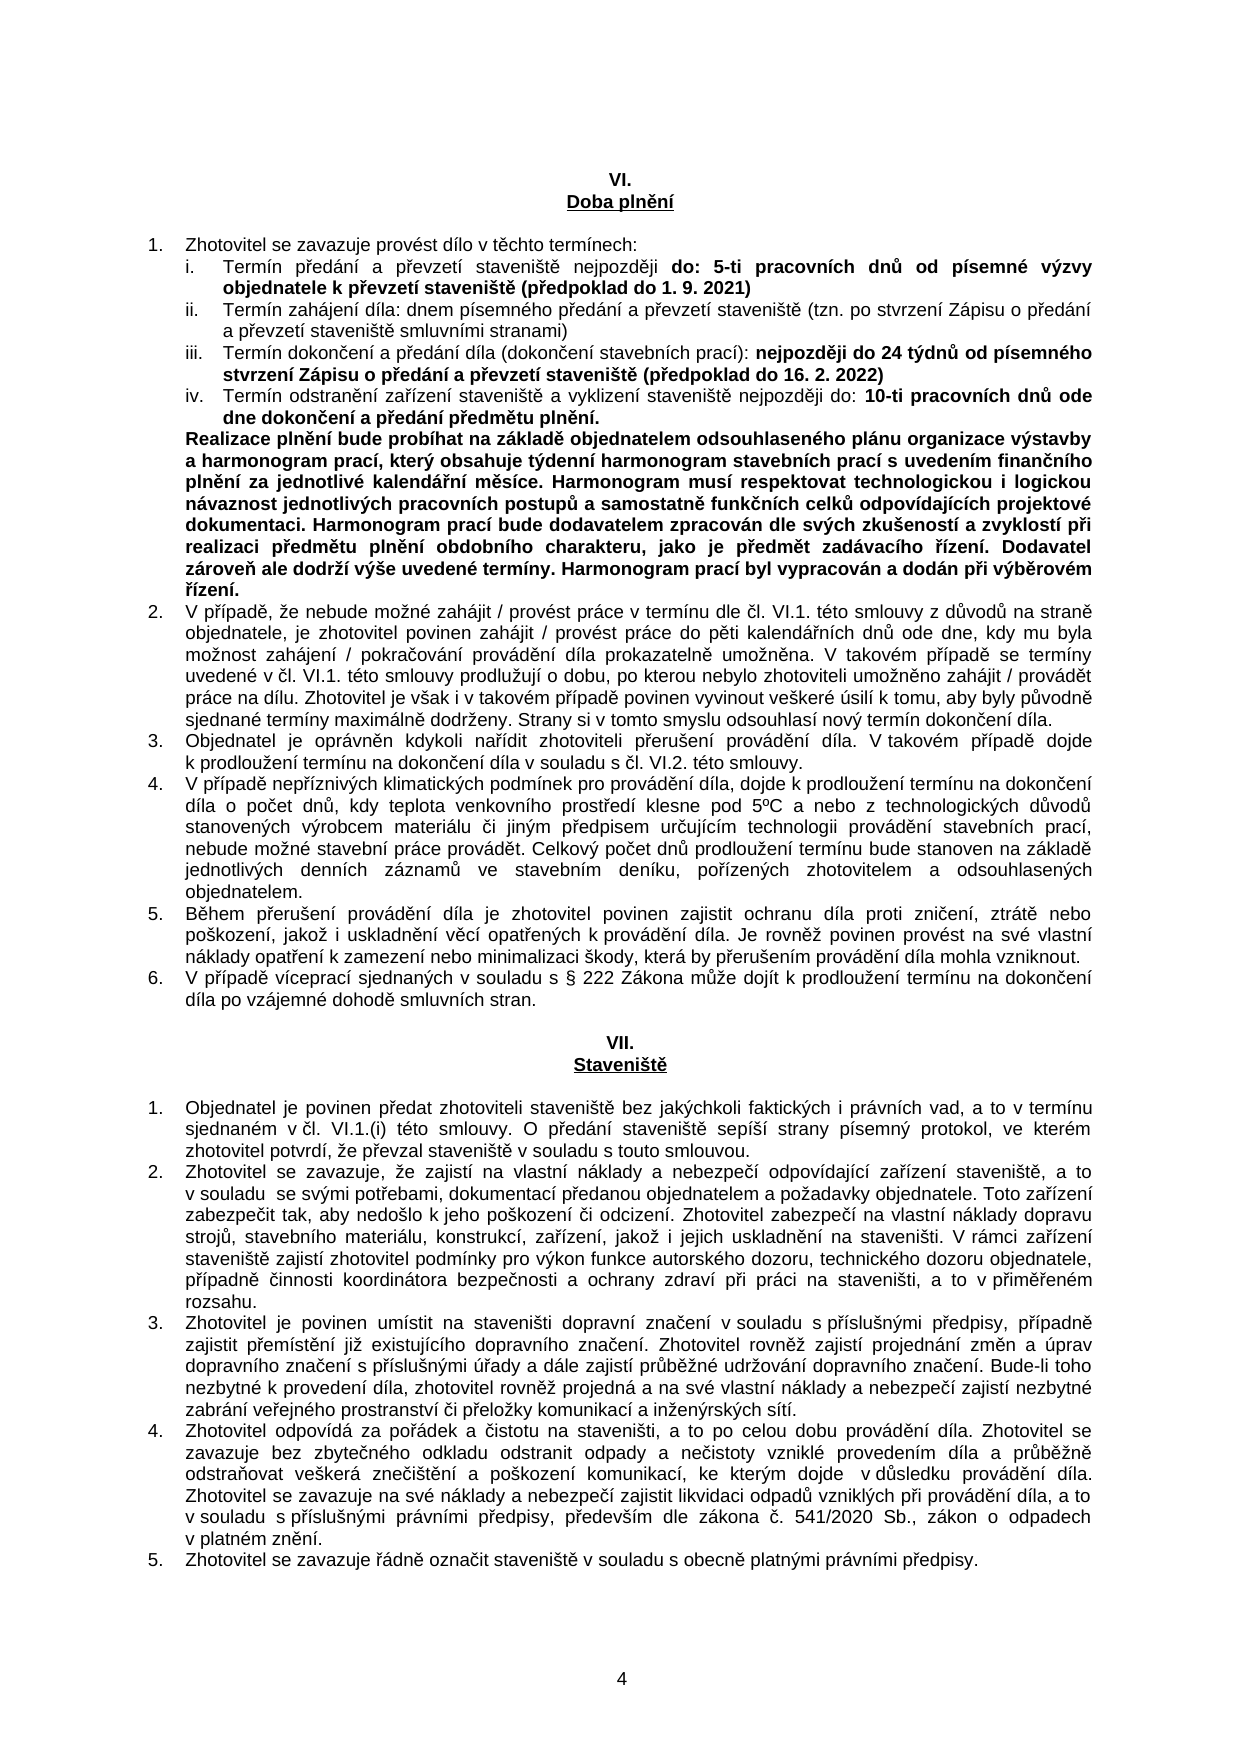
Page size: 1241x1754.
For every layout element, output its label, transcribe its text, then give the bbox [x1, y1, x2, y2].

list Termín odstranění zařízení staveniště a vyklizení staveniště nejpozději do: 10-ti pracovních dnů ode dne dokončení a předání předmětu plnění. [185, 385, 1092, 428]
text VI. [148, 169, 1092, 191]
list Zhotovitel je povinen umístit na staveništi dopravní značení v souladu s příslušnými předpisy, případně zajistit přemístění již existujícího dopravního značení. Zhotovitel rovněž zajistí projednání změn a úprav dopravního značení s příslušnými úřady a dále zajistí průběžné udržování dopravního značení. Bude-li toho nezbytné k provedení díla, zhotovitel rovněž projedná a na své vlastní náklady a nebezpečí zajistí nezbytné zabrání veřejného prostranství či přeložky komunikací a inženýrských sítí. [148, 1312, 1092, 1420]
list Zhotovitel se zavazuje řádně označit staveniště v souladu s obecně platnými právními předpisy. [148, 1549, 1092, 1571]
text Staveniště [148, 1053, 1092, 1075]
text VII. [148, 1032, 1092, 1053]
list Termín předání a převzetí staveniště nejpozději do: 5-ti pracovních dnů od písemné výzvy objednatele k převzetí staveniště (předpoklad do 1. 9. 2021) [185, 256, 1092, 299]
list Zhotovitel odpovídá za pořádek a čistotu na staveništi, a to po celou dobu provádění díla. Zhotovitel se zavazuje bez zbytečného odkladu odstranit odpady a nečistoty vzniklé provedením díla a průběžně odstraňovat veškerá znečištění a poškození komunikací, ke kterým dojde v důsledku provádění díla. Zhotovitel se zavazuje na své náklady a nebezpečí zajistit likvidaci odpadů vzniklých při provádění díla, a to v souladu s příslušnými právními předpisy, především dle zákona č. 541/2020 Sb., zákon o odpadech v platném znění. [148, 1420, 1092, 1549]
list V případě nepříznivých klimatických podmínek pro provádění díla, dojde k prodloužení termínu na dokončení díla o počet dnů, kdy teplota venkovního prostředí klesne pod 5ºC a nebo z technologických důvodů stanovených výrobcem materiálu či jiným předpisem určujícím technologii provádění stavebních prací, nebude možné stavební práce provádět. Celkový počet dnů prodloužení termínu bude stanoven na základě jednotlivých denních záznamů ve stavebním deníku, pořízených zhotovitelem a odsouhlasených objednatelem. [148, 773, 1092, 902]
list Zhotovitel se zavazuje, že zajistí na vlastní náklady a nebezpečí odpovídající zařízení staveniště, a to v souladu se svými potřebami, dokumentací předanou objednatelem a požadavky objednatele. Toto zařízení zabezpečit tak, aby nedošlo k jeho poškození či odcizení. Zhotovitel zabezpečí na vlastní náklady dopravu strojů, stavebního materiálu, konstrukcí, zařízení, jakož i jejich uskladnění na staveništi. V rámci zařízení staveniště zajistí zhotovitel podmínky pro výkon funkce autorského dozoru, technického dozoru objednatele, případně činnosti koordinátora bezpečnosti a ochrany zdraví při práci na staveništi, a to v přiměřeném rozsahu. [148, 1161, 1092, 1312]
list Zhotovitel se zavazuje provést dílo v těchto termínech: [148, 234, 1092, 256]
text Realizace plnění bude probíhat na základě objednatelem odsouhlaseného plánu organizace výstavby a harmonogram prací, který obsahuje týdenní harmonogram stavebních prací s uvedením finančního plnění za jednotlivé kalendářní měsíce. Harmonogram musí respektovat technologickou i logickou návaznost jednotlivých pracovních postupů a samostatně funkčních celků odpovídajících projektové dokumentaci. Harmonogram prací bude dodavatelem zpracován dle svých zkušeností a zvyklostí při realizaci předmětu plnění obdobního charakteru, jako je předmět zadávacího řízení. Dodavatel zároveň ale dodrží výše uvedené termíny. Harmonogram prací byl vypracován a dodán při výběrovém řízení. [185, 428, 1092, 601]
list Objednatel je povinen předat zhotoviteli staveniště bez jakýchkoli faktických i právních vad, a to v termínu sjednaném v čl. VI.1.(i) této smlouvy. O předání staveniště sepíší strany písemný protokol, ve kterém zhotovitel potvrdí, že převzal staveniště v souladu s touto smlouvou. [148, 1096, 1092, 1161]
list Termín dokončení a předání díla (dokončení stavebních prací): nejpozději do 24 týdnů od písemného stvrzení Zápisu o předání a převzetí staveniště (předpoklad do 16. 2. 2022) [185, 342, 1092, 385]
list Termín zahájení díla: dnem písemného předání a převzetí staveniště (tzn. po stvrzení Zápisu o předání a převzetí staveniště smluvními stranami) [185, 299, 1092, 342]
list Objednatel je oprávněn kdykoli nařídit zhotoviteli přerušení provádění díla. V takovém případě dojde k prodloužení termínu na dokončení díla v souladu s čl. VI.2. této smlouvy. [148, 730, 1092, 773]
list Během přerušení provádění díla je zhotovitel povinen zajistit ochranu díla proti zničení, ztrátě nebo poškození, jakož i uskladnění věcí opatřených k provádění díla. Je rovněž povinen provést na své vlastní náklady opatření k zamezení nebo minimalizaci škody, která by přerušením provádění díla mohla vzniknout. [148, 902, 1092, 967]
text Doba plnění [148, 191, 1092, 212]
list V případě víceprací sjednaných v souladu s § 222 Zákona může dojít k prodloužení termínu na dokončení díla po vzájemné dohodě smluvních stran. [148, 967, 1092, 1010]
list V případě, že nebude možné zahájit / provést práce v termínu dle čl. VI.1. této smlouvy z důvodů na straně objednatele, je zhotovitel povinen zahájit / provést práce do pěti kalendářních dnů ode dne, kdy mu byla možnost zahájení / pokračování provádění díla prokazatelně umožněna. V takovém případě se termíny uvedené v čl. VI.1. této smlouvy prodlužují o dobu, po kterou nebylo zhotoviteli umožněno zahájit / provádět práce na dílu. Zhotovitel je však i v takovém případě povinen vyvinout veškeré úsilí k tomu, aby byly původně sjednané termíny maximálně dodrženy. Strany si v tomto smyslu odsouhlasí nový termín dokončení díla. [148, 601, 1092, 730]
